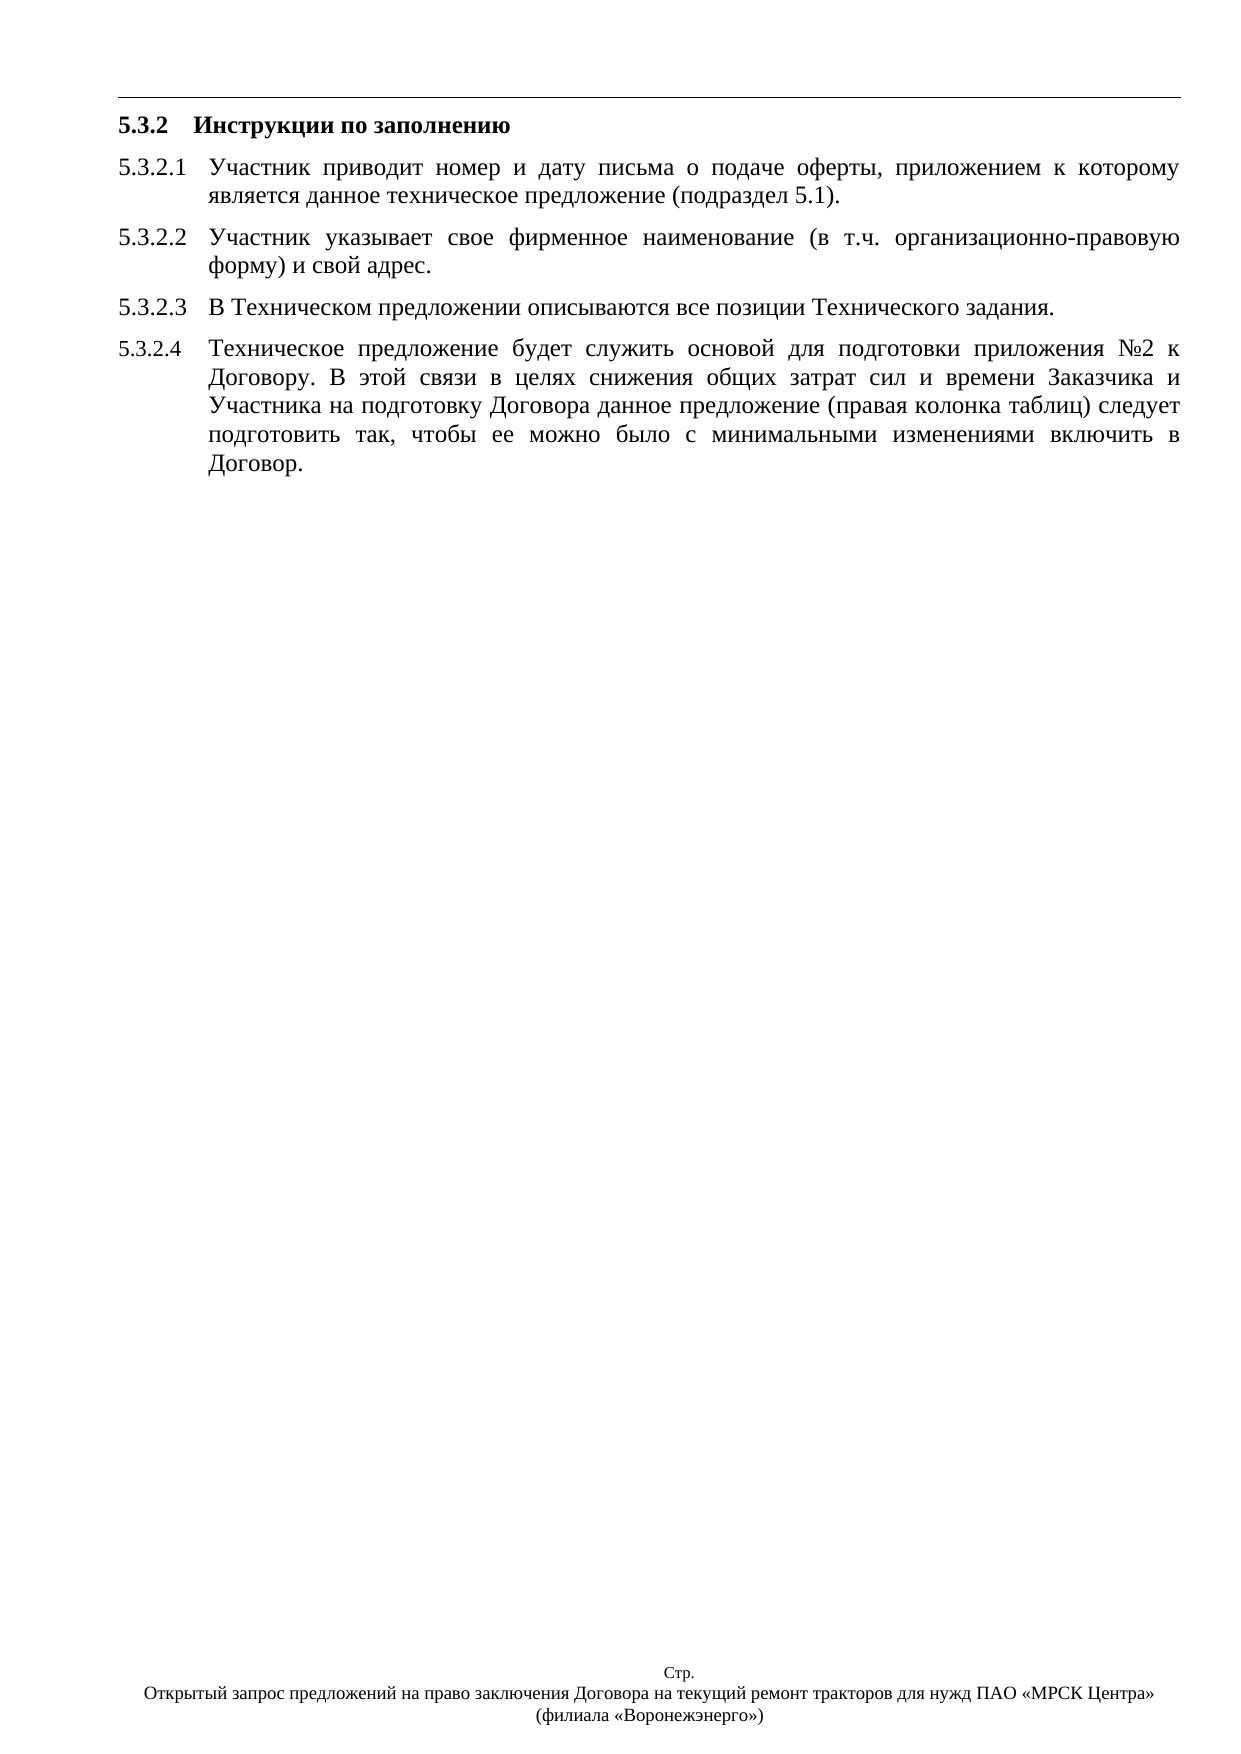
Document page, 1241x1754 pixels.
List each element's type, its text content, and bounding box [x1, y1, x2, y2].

list Участник указывает свое фирменное наименование (в т.ч. организационно-правовую форму) и свой адрес. [118, 222, 1181, 279]
list В Техническом предложении описываются все позиции Технического задания. [118, 292, 1181, 321]
list Техническое предложение будет служить основой для подготовки приложения №2 к Договору. В этой связи в целях снижения общих затрат сил и времени Заказчика и Участника на подготовку Договора данное предложение (правая колонка таблиц) следует подготовить так, чтобы ее можно было с минимальными изменениями включить в Договор. [118, 333, 1181, 477]
list Участник приводит номер и дату письма о подаче оферты, приложением к которому является данное техническое предложение (подраздел 5.1). [118, 152, 1181, 209]
subtitle Инструкции по заполнению [118, 111, 1181, 139]
